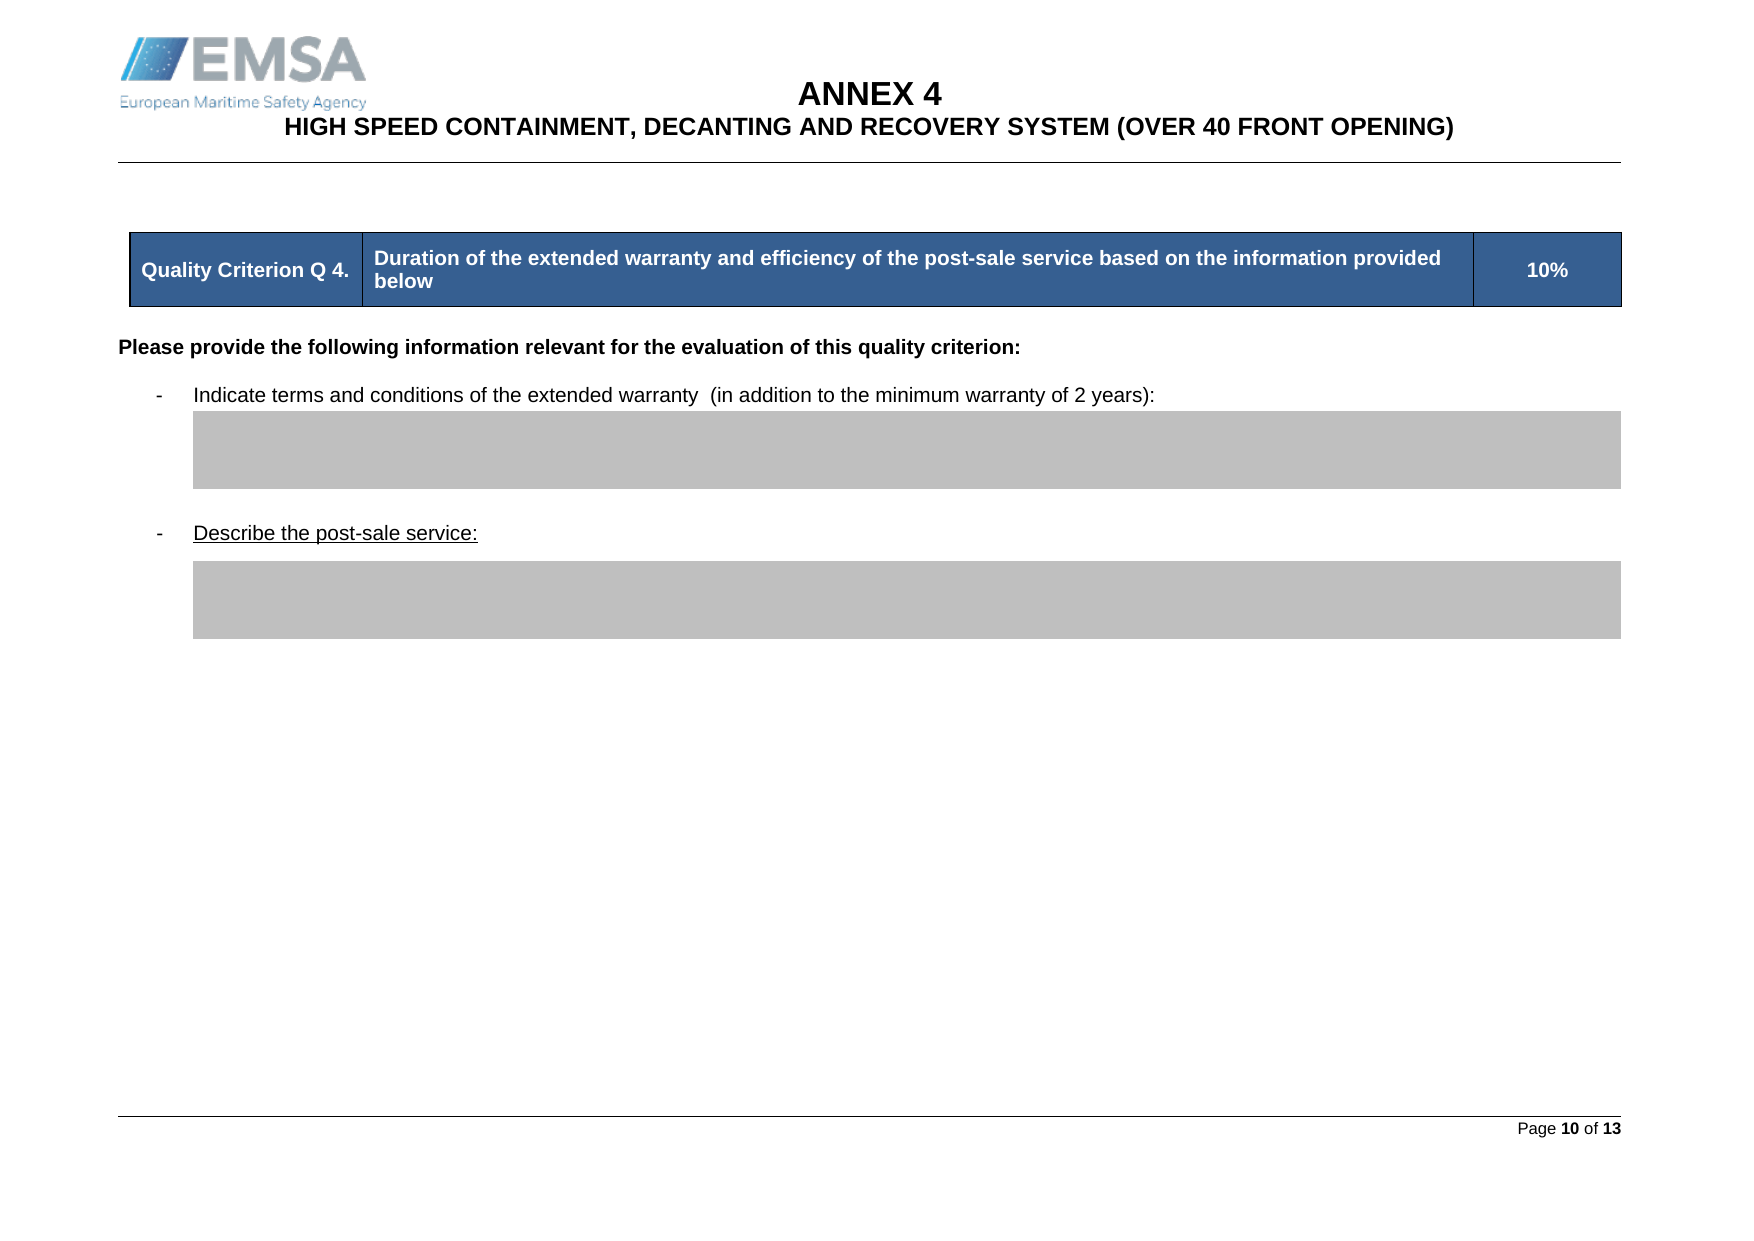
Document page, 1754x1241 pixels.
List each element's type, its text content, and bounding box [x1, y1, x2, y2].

list Indicate terms and conditions of the extended warranty (in addition to the minimum warranty of 2 years): [156, 383, 1621, 407]
table_header 10% [1474, 233, 1621, 306]
picture [120, 36, 367, 111]
list Describe the post-sale service: [156, 521, 1621, 544]
table_header Duration of the extended warranty and efficiency of the post-sale service based on the information provided below [363, 233, 1473, 306]
text Please provide the following information relevant for the evaluation of this quality criterion: [118, 212, 1621, 359]
table_header [131, 233, 362, 306]
